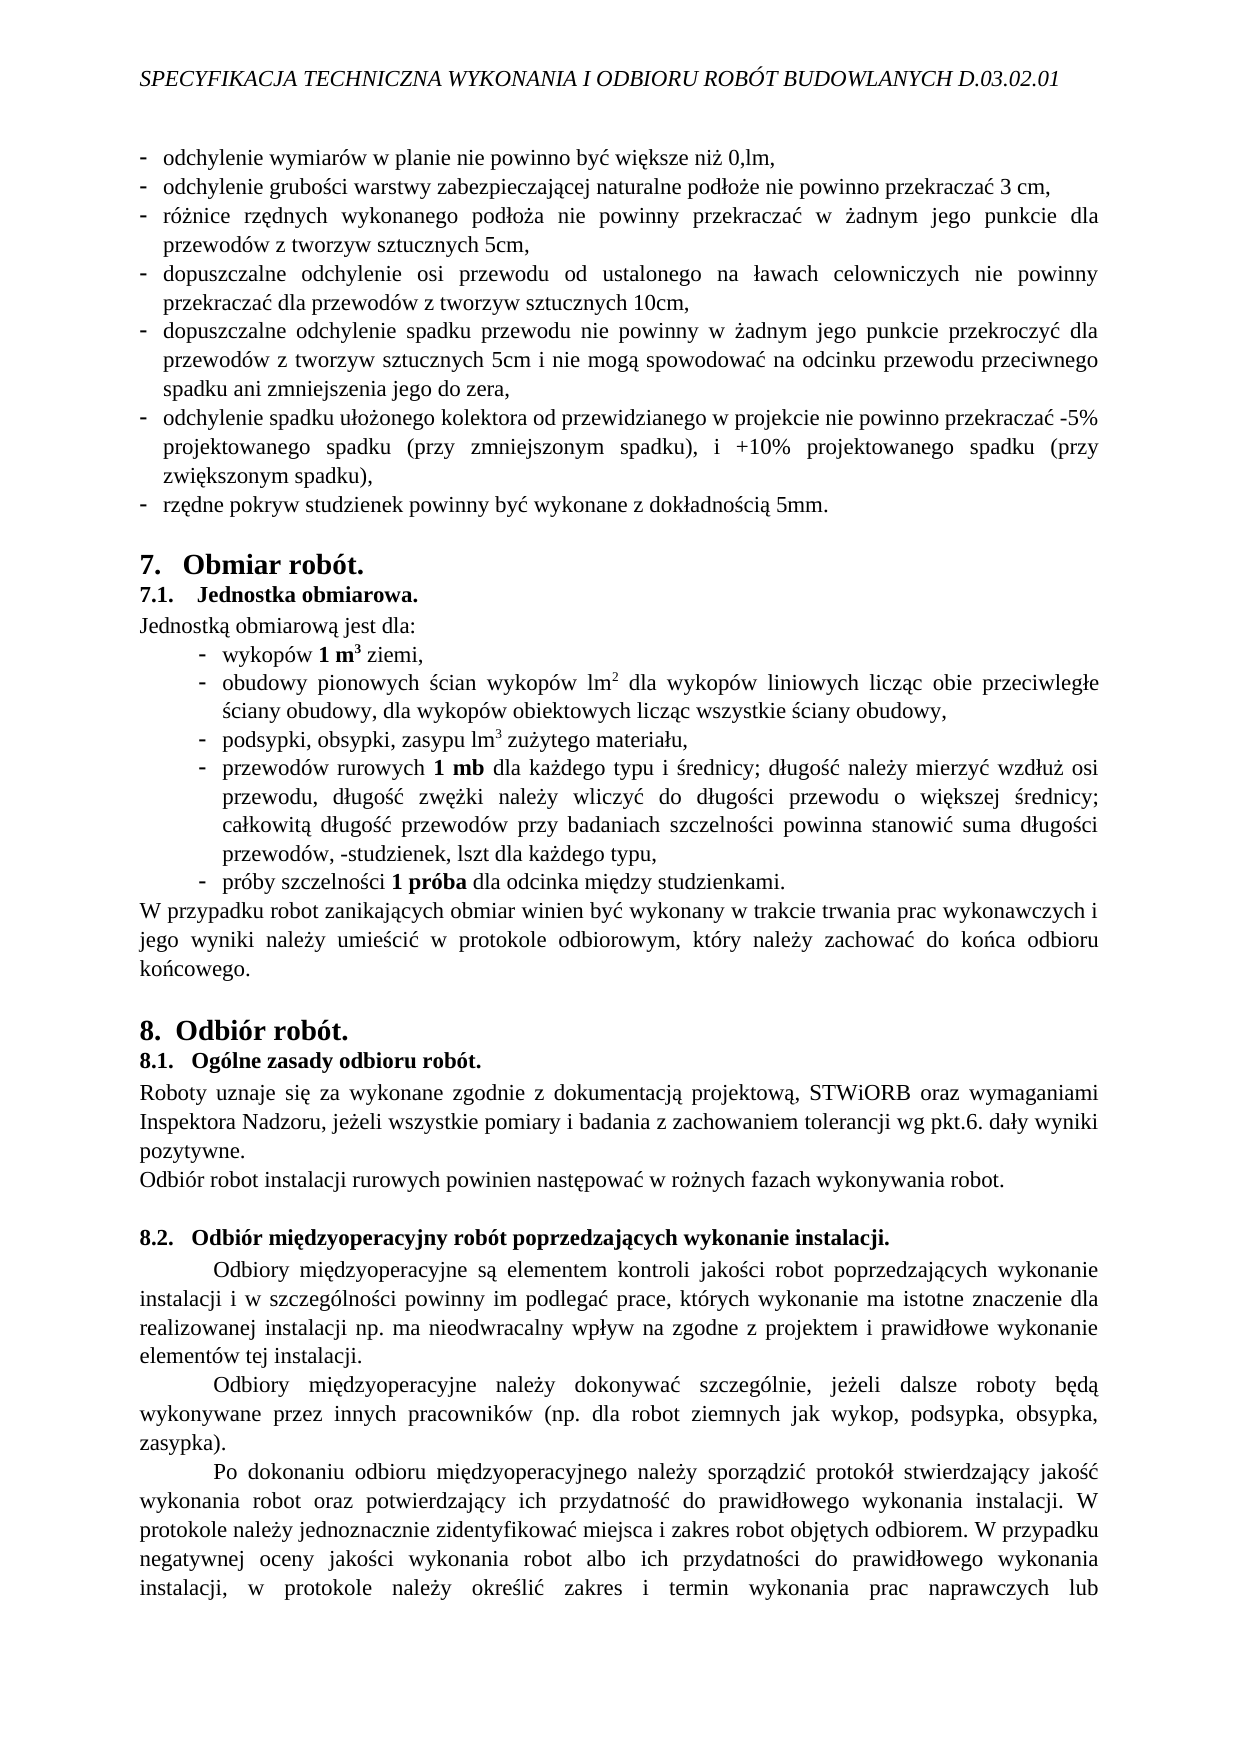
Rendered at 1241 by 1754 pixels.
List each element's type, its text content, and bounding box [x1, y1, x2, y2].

list odchylenie wymiarów w planie nie powinno być większe niż 0,lm, [139, 144, 1100, 170]
list odchylenie grubości warstwy zabezpieczającej naturalne podłoże nie powinno przekraczać 3 cm, [139, 173, 1100, 199]
list Ogólne zasady odbioru robót. [139, 1047, 1100, 1073]
text Odbiory międzyoperacyjne są elementem kontroli jakości robot poprzedzających wykonanie instalacji i w szczególności powinny im podlegać prace, których wykonanie ma istotne znaczenie dla realizowanej instalacji np. ma nieodwracalny wpływ na zgodne z projektem i prawidłowe wykonanie elementów tej instalacji. [139, 1256, 1100, 1369]
list Odbiór robót. [139, 1013, 1100, 1047]
list wykopów 1 m3 ziemi, [198, 641, 1100, 667]
text Jednostką obmiarową jest dla: [139, 612, 1100, 639]
list podsypki, obsypki, zasypu lm3 zużytego materiału, [198, 726, 1100, 752]
list przewodów rurowych 1 mb dla każdego typu i średnicy; długość należy mierzyć wzdłuż osi przewodu, długość zwężki należy wliczyć do długości przewodu o większej średnicy; całkowitą długość przewodów przy badaniach szczelności powinna stanowić suma długości przewodów, -studzienek, lszt dla każdego typu, [198, 754, 1100, 866]
list próby szczelności 1 próba dla odcinka między studzienkami. [198, 868, 1100, 894]
list Odbiór międzyoperacyjny robót poprzedzających wykonanie instalacji. [139, 1224, 1100, 1250]
list dopuszczalne odchylenie osi przewodu od ustalonego na ławach celowniczych nie powinny przekraczać dla przewodów z tworzyw sztucznych 10cm, [139, 260, 1100, 315]
list różnice rzędnych wykonanego podłoża nie powinny przekraczać w żadnym jego punkcie dla przewodów z tworzyw sztucznych 5cm, [139, 202, 1100, 257]
text W przypadku robot zanikających obmiar winien być wykonany w trakcie trwania prac wykonawczych i jego wyniki należy umieścić w protokole odbiorowym, który należy zachować do końca odbioru końcowego. [139, 897, 1100, 981]
text Odbiory międzyoperacyjne należy dokonywać szczególnie, jeżeli dalsze roboty będą wykonywane przez innych pracowników (np. dla robot ziemnych jak wykop, podsypka, obsypka, zasypka). [139, 1372, 1100, 1456]
list Obmiar robót. [139, 547, 1100, 581]
list rzędne pokryw studzienek powinny być wykonane z dokładnością 5mm. [139, 491, 1100, 518]
text Odbiór robot instalacji rurowych powinien następować w rożnych fazach wykonywania robot. [139, 1166, 1100, 1192]
text Roboty uznaje się za wykonane zgodnie z dokumentacją projektową, STWiORB oraz wymaganiami Inspektora Nadzoru, jeżeli wszystkie pomiary i badania z zachowaniem tolerancji wg pkt.6. dały wyniki pozytywne. [139, 1079, 1100, 1163]
list Jednostka obmiarowa. [139, 581, 1100, 607]
list dopuszczalne odchylenie spadku przewodu nie powinny w żadnym jego punkcie przekroczyć dla przewodów z tworzyw sztucznych 5cm i nie mogą spowodować na odcinku przewodu przeciwnego spadku ani zmniejszenia jego do zera, [139, 318, 1100, 402]
list obudowy pionowych ścian wykopów lm2 dla wykopów liniowych licząc obie przeciwległe ściany obudowy, dla wykopów obiektowych licząc wszystkie ściany obudowy, [198, 669, 1100, 724]
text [139, 1458, 1100, 1601]
list odchylenie spadku ułożonego kolektora od przewidzianego w projekcie nie powinno przekraczać -5% projektowanego spadku (przy zmniejszonym spadku), i +10% projektowanego spadku (przy zwiększonym spadku), [139, 404, 1100, 489]
